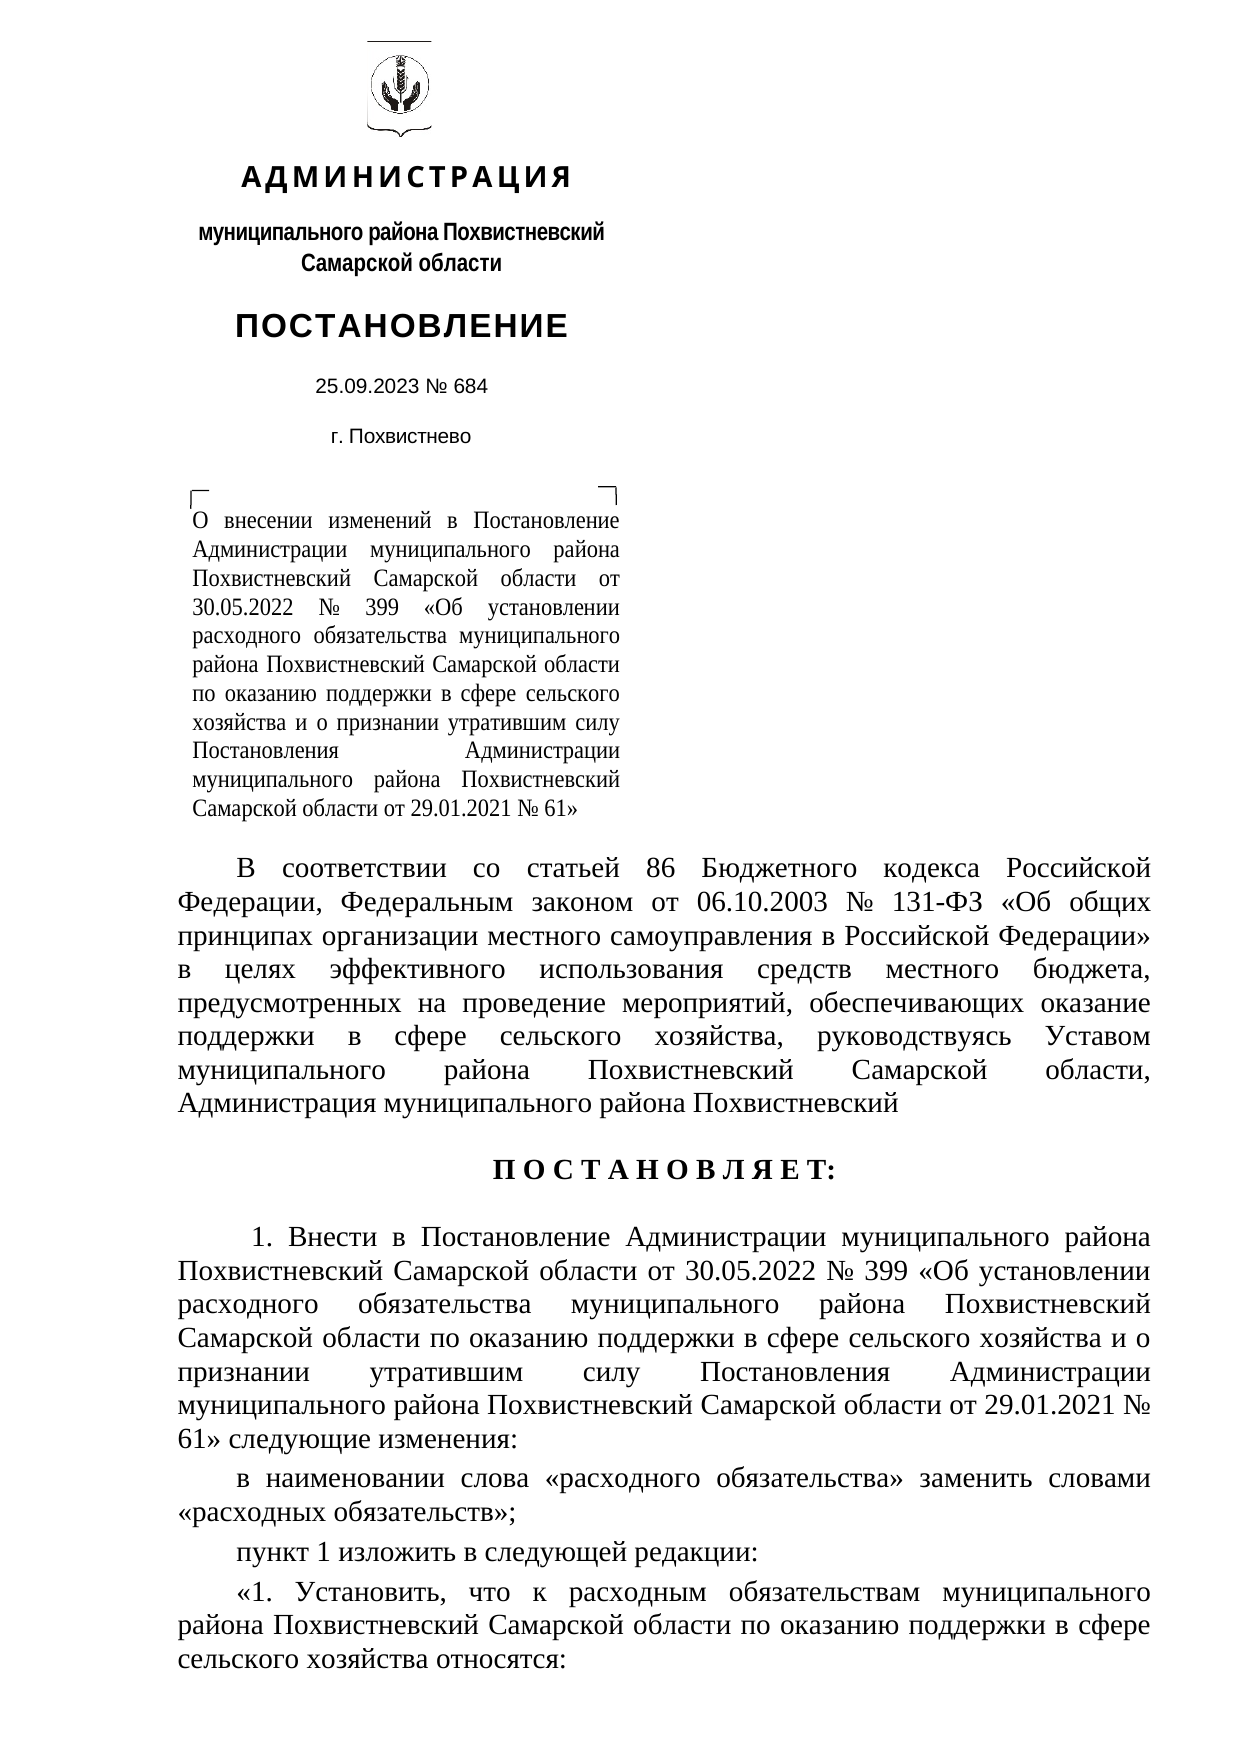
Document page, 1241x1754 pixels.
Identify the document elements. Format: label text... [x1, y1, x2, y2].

text пункт 1 изложить в следующей редакции: [177, 1534, 1152, 1567]
text П О С Т А Н О В Л Я Е Т: [177, 1152, 1152, 1186]
text «1. Установить, что к расходным обязательствам муниципального района Похвистневский Самарской области по оказанию поддержки в сфере сельского хозяйства относятся: [177, 1574, 1152, 1674]
table_header АДМИНИСТРАЦИЯ муниципального района Похвистневский Самарской области ПОСТАНОВЛЕНИЕ 25.09.2023 № 684 г. Похвистнево [166, 37, 637, 506]
text В соответствии со статьей 86 Бюджетного кодекса Российской Федерации, Федеральным законом от 06.10.2003 № 131-ФЗ «Об общих принципах организации местного самоуправления в Российской Федерации» в целях эффективного использования средств местного бюджета, предусмотренных на проведение мероприятий, обеспечивающих оказание поддержки в сфере сельского хозяйства, руководствуясь Уставом муниципального района Похвистневский Самарской области, Администрация муниципального района Похвистневский [177, 851, 1152, 1119]
text 1. Внести в Постановление Администрации муниципального района Похвистневский Самарской области от 30.05.2022 № 399 «Об установлении расходного обязательства муниципального района Похвистневский Самарской области по оказанию поддержки в сфере сельского хозяйства и о признании утратившим силу Постановления Администрации муниципального района Похвистневский Самарской области от 29.01.2021 № 61» следующие изменения: [177, 1219, 1152, 1454]
text в наименовании слова «расходного обязательства» заменить словами «расходных обязательств»; [177, 1461, 1152, 1528]
text О внесении изменений в Постановление Администрации муниципального района Похвистневский Самарской области от 30.05.2022 № 399 «Об установлении расходного обязательства муниципального района Похвистневский Самарской области по оказанию поддержки в сфере сельского хозяйства и о признании утратившим силу Постановления Администрации муниципального района Похвистневский Самарской области от 29.01.2021 № 61» [192, 506, 620, 822]
picture [365, 41, 432, 135]
